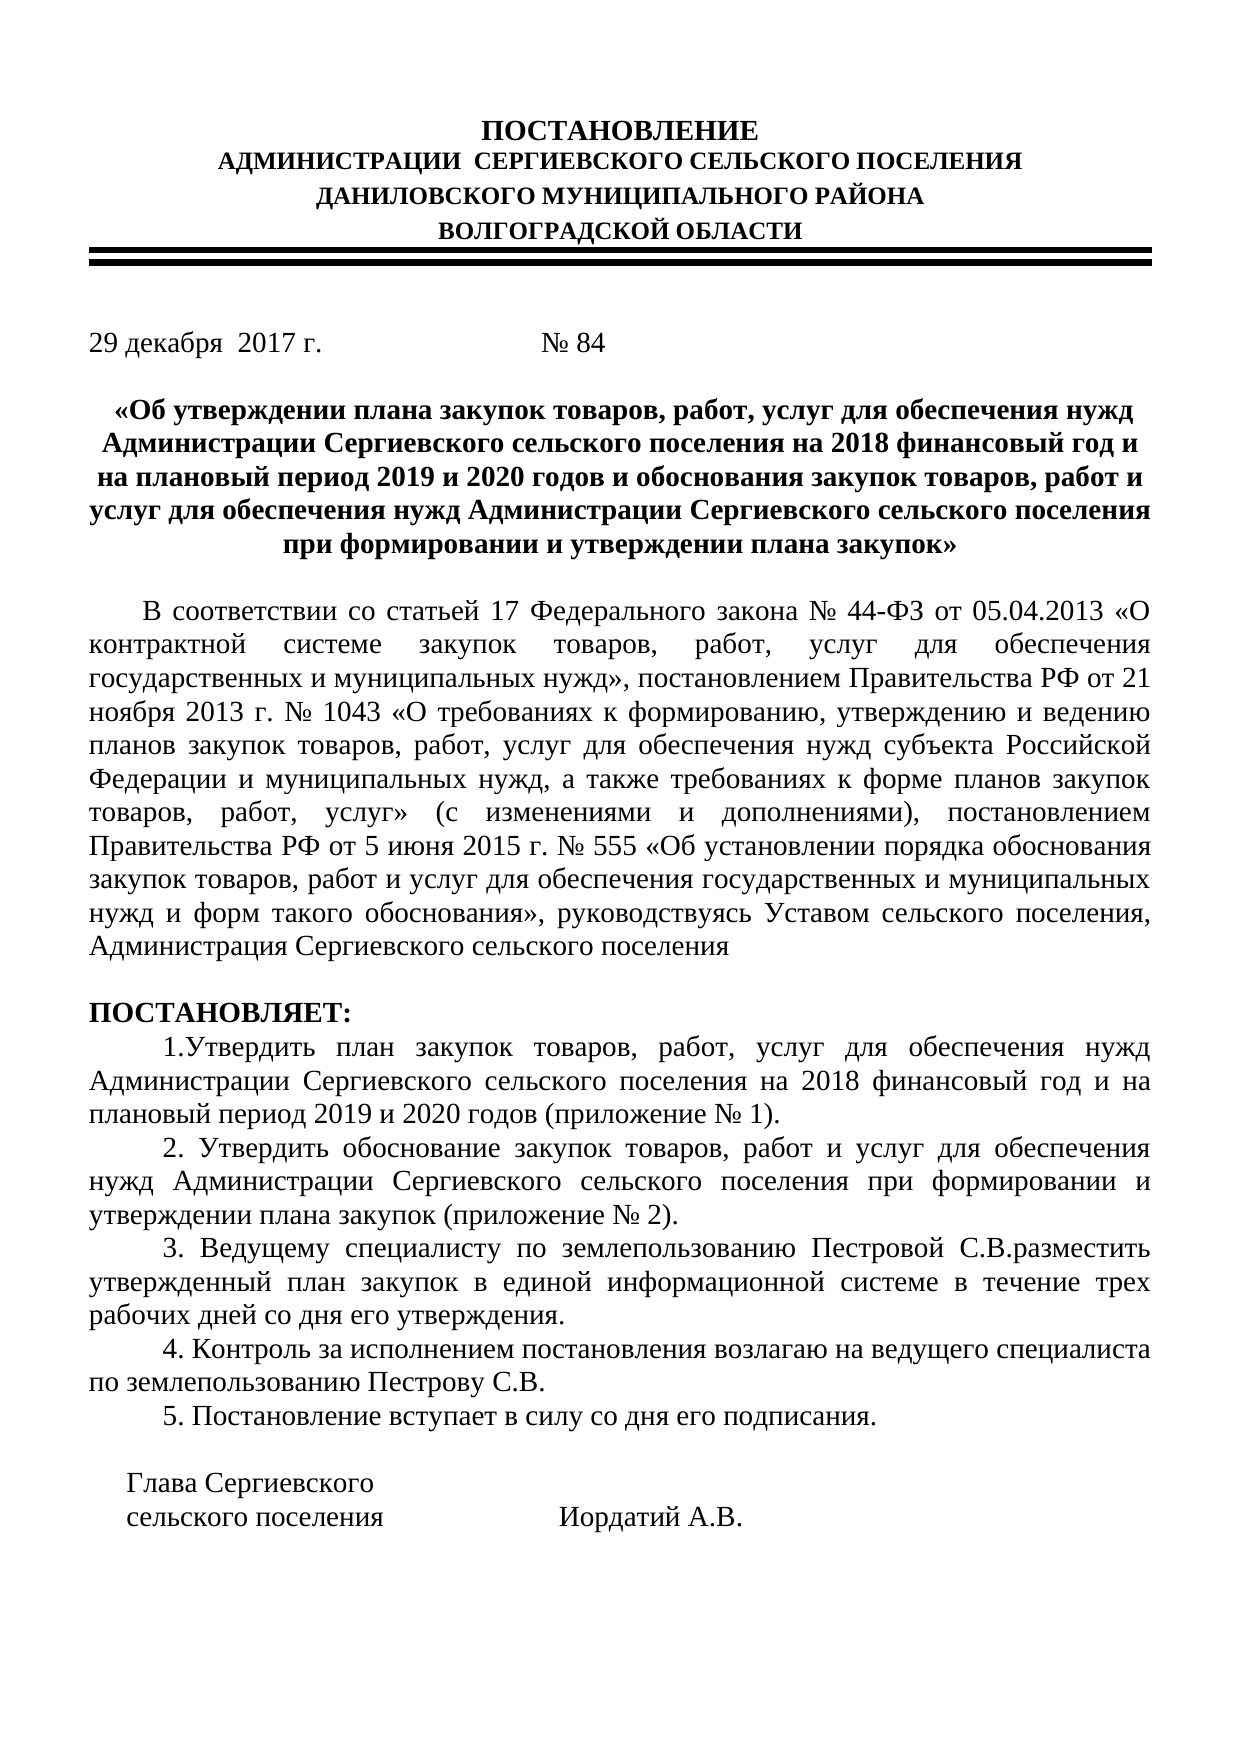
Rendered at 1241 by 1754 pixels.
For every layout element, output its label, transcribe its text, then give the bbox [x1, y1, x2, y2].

text ПОСТАНОВЛЯЕТ: [89, 996, 1152, 1029]
text Глава Сергиевского [126, 1465, 1152, 1499]
text 3. Ведущему специалисту по землепользованию Пестровой С.В.разместить утвержденный план закупок в единой информационной системе в течение трех рабочих дней со дня его утверждения. [89, 1230, 1152, 1331]
text сельского поселения Иордатий А.В. [126, 1499, 1152, 1532]
text 2. Утвердить обоснование закупок товаров, работ и услуг для обеспечения нужд Администрации Сергиевского сельского поселения при формировании и утверждении плана закупок (приложение № 2). [89, 1130, 1152, 1230]
text 29 декабря 2017 г. № 84 [89, 325, 1152, 358]
list ПОСТАНОВЛЕНИЕ [89, 113, 1152, 146]
text В соответствии со статьей 17 Федерального закона № 44-ФЗ от 05.04.2013 «О контрактной системе закупок товаров, работ, услуг для обеспечения государственных и муниципальных нужд», постановлением Правительства РФ от 21 ноября 2013 г. № 1043 «О требованиях к формированию, утверждению и ведению планов закупок товаров, работ, услуг для обеспечения нужд субъекта Российской Федерации и муниципальных нужд, а также требованиях к форме планов закупок товаров, работ, услуг» (с изменениями и дополнениями), постановлением Правительства РФ от 5 июня 2015 г. № 555 «Об установлении порядка обоснования закупок товаров, работ и услуг для обеспечения государственных и муниципальных нужд и форм такого обоснования», руководствуясь Уставом сельского поселения, Администрация Сергиевского сельского поселения [89, 593, 1152, 694]
text 1.Утвердить план закупок товаров, работ, услуг для обеспечения нужд Администрации Сергиевского сельского поселения на 2018 финансовый год и на плановый период 2019 и 2020 годов (приложение № 1). [89, 1029, 1152, 1130]
text 4. Контроль за исполнением постановления возлагаю на ведущего специалиста по землепользованию Пестрову С.В. [89, 1331, 1152, 1398]
subtitle АДМИНИСТРАЦИИ СЕРГИЕВСКОГО СЕЛЬСКОГО ПОСЕЛЕНИЯ [89, 146, 1152, 175]
text «Об утверждении плана закупок товаров, работ, услуг для обеспечения нужд Администрации Сергиевского сельского поселения на 2018 финансовый год и на плановый период 2019 и 2020 годов и обоснования закупок товаров, работ и услуг для обеспечения нужд Администрации Сергиевского сельского поселения при формировании и утверждении плана закупок» [89, 392, 1152, 559]
subtitle ВОЛГОГРАДСКОЙ ОБЛАСТИ [89, 216, 1152, 247]
text 5. Постановление вступает в силу со дня его подписания. [89, 1398, 1152, 1432]
subtitle ДАНИЛОВСКОГО МУНИЦИПАЛЬНОГО РАЙОНА [89, 181, 1152, 210]
